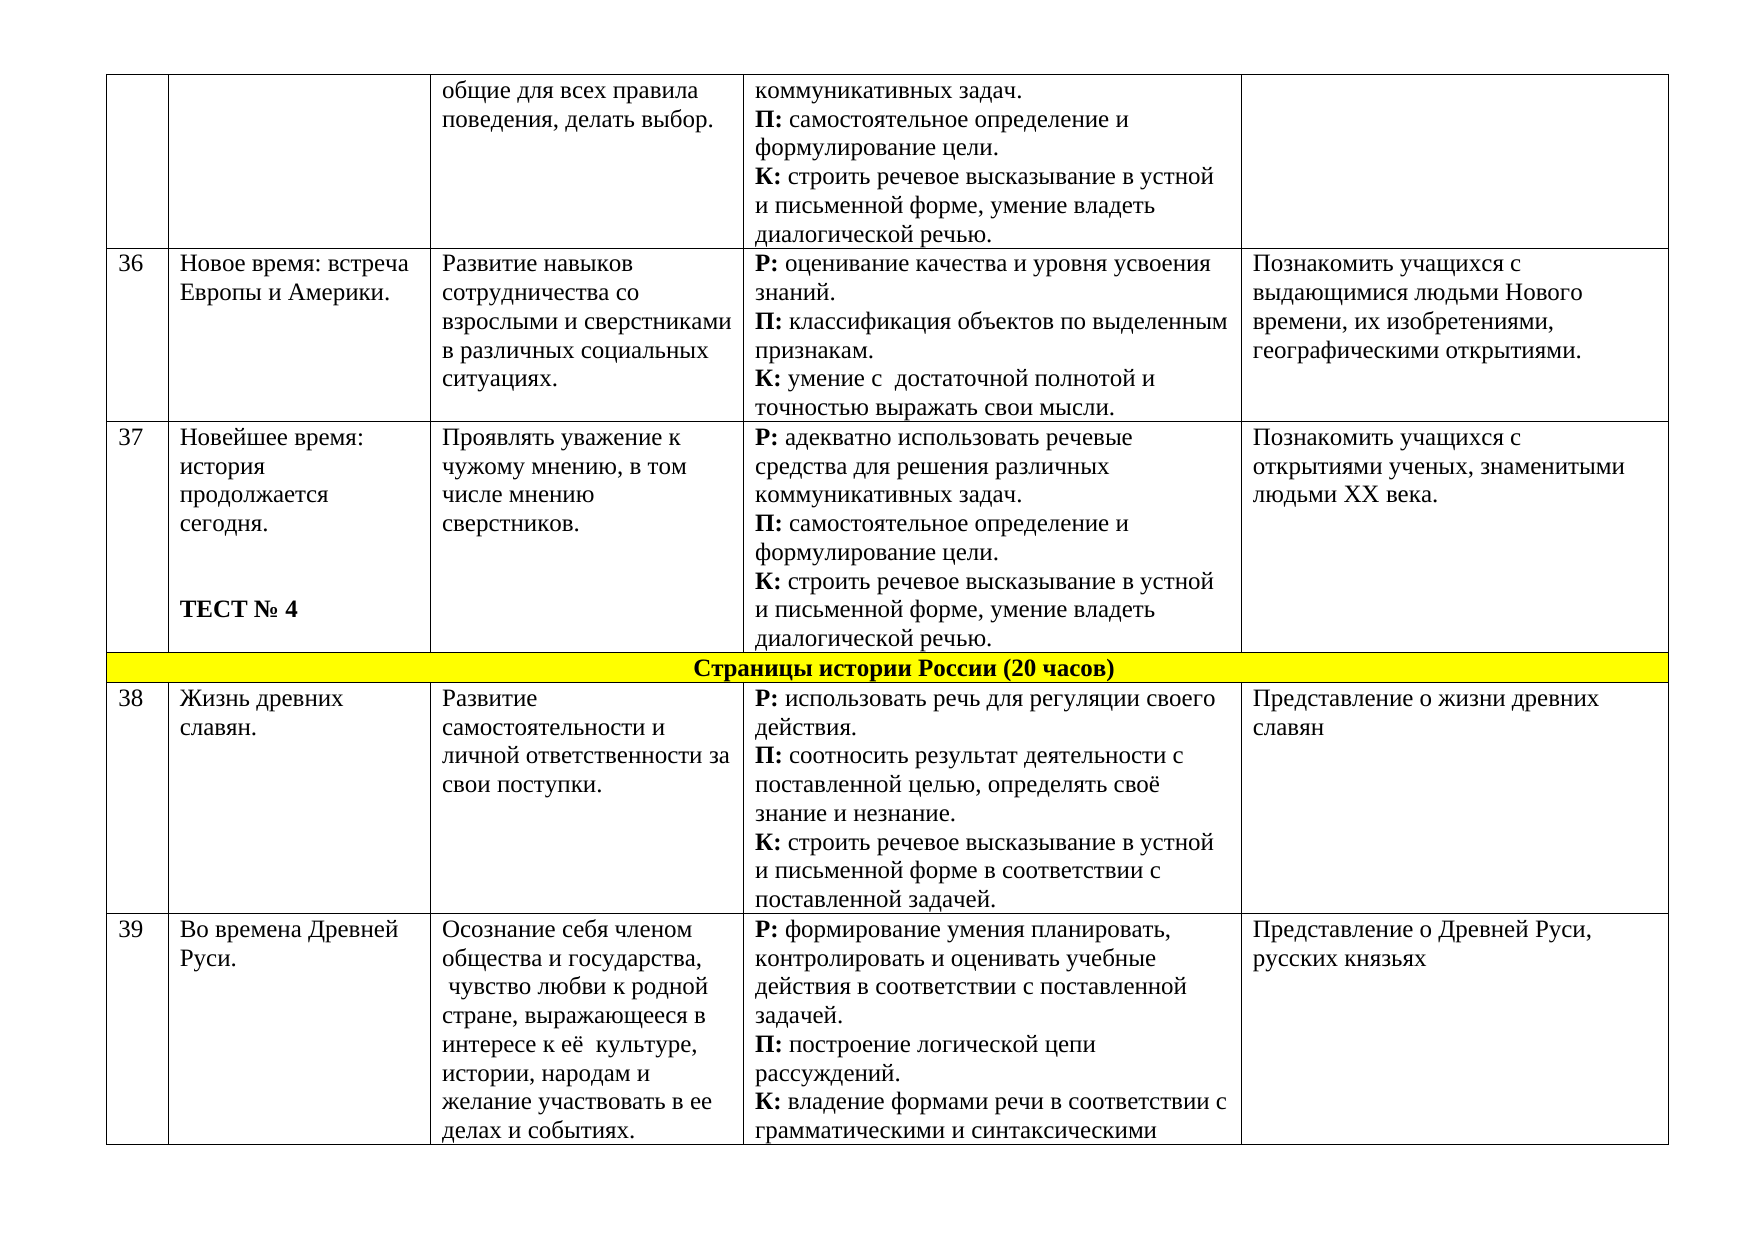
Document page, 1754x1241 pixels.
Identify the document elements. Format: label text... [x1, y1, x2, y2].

table_cell 35 [107, 75, 168, 247]
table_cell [169, 75, 430, 247]
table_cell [744, 75, 1241, 247]
table_cell Развитие навыков сотрудничества со взрослыми и сверстниками в различных социальных ситуациях. [431, 249, 743, 421]
table_cell Проявлять уважение к чужому мнению, в том числе мнению сверстников. [431, 422, 743, 652]
table_cell Новое время: встреча Европы и Америки. [169, 249, 430, 421]
table_cell Представление о жизни древних славян [1242, 683, 1668, 913]
table_cell Жизнь древних славян. [169, 683, 430, 913]
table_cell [169, 914, 430, 1144]
table_cell Познакомить учащихся с открытиями ученых, знаменитыми людьми XX века. [1242, 422, 1668, 652]
table_cell Р: использовать речь для регуляции своего действия. П: соотносить результат деятельности с поставленной целью, определять своё знание и незнание. К: строить речевое высказывание в устной и письменной форме в соответствии с поставленной задачей. [744, 683, 1241, 913]
table_cell Р: оценивание качества и уровня усвоения знаний. П: классификация объектов по выделенным признакам. К: умение с достаточной полнотой и точностью выражать свои мысли. [744, 249, 1241, 421]
table_cell 39 [107, 914, 168, 1144]
table_cell 38 [107, 683, 168, 913]
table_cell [1242, 914, 1668, 1144]
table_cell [431, 914, 743, 1144]
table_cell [744, 914, 1241, 1144]
table_cell Новейшее время: история продолжается сегодня. ТЕСТ № 4 [169, 422, 430, 652]
table_cell 37 [107, 422, 168, 652]
table_cell Развитие самостоятельности и личной ответственности за свои поступки. [431, 683, 743, 913]
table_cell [1242, 75, 1668, 247]
table_cell Познакомить учащихся с выдающимися людьми Нового времени, их изобретениями, географическими открытиями. [1242, 249, 1668, 421]
table_cell Страницы истории России (20 часов) [107, 653, 1668, 682]
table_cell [431, 75, 743, 247]
table_cell 36 [107, 249, 168, 421]
